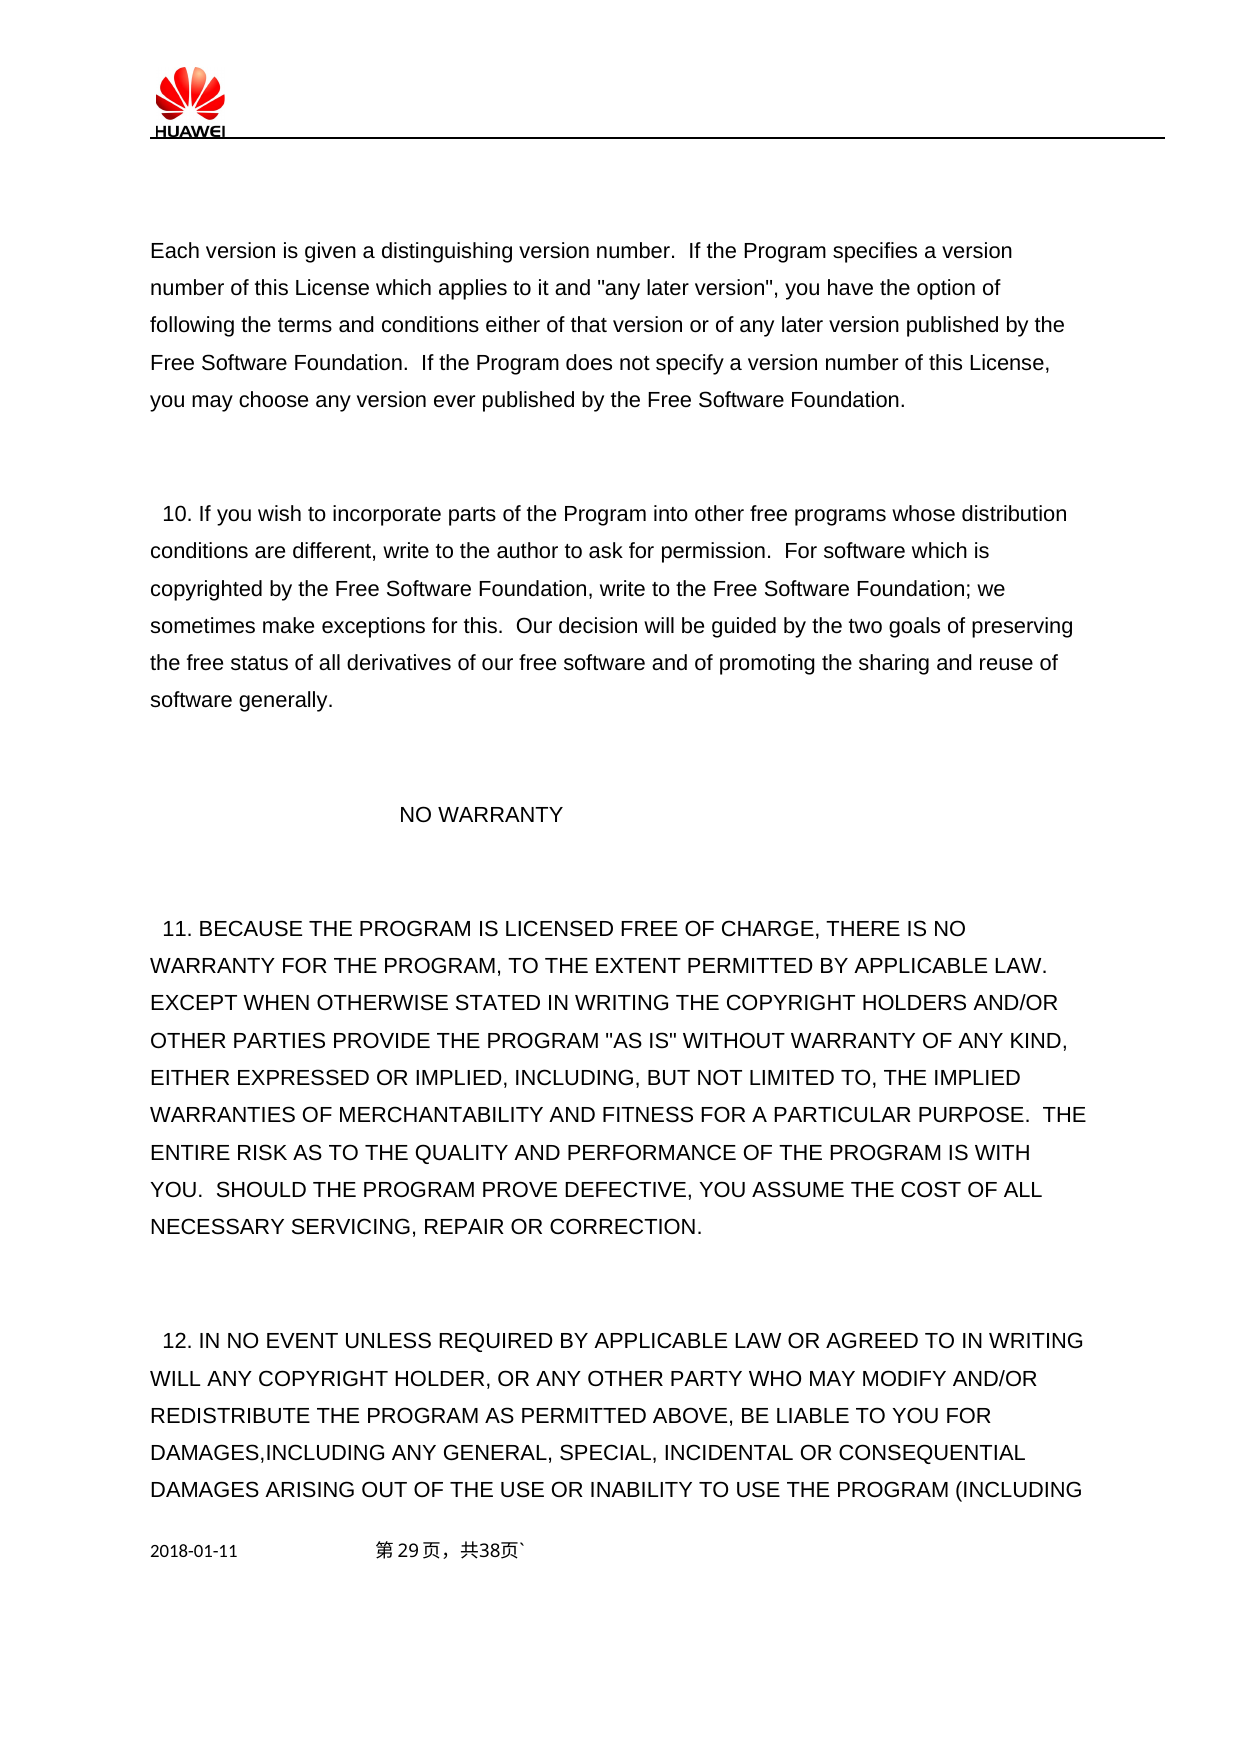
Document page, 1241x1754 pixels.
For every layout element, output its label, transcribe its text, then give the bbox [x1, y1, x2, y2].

text Each version is given a distinguishing version number. If the Program specifies a version number of this License which applies to it and "any later version", you have the option of following the terms and conditions either of that version or of any later version published by the Free Software Foundation. If the Program does not specify a version number of this License, you may choose any version ever published by the Free Software Foundation. [150, 234, 1090, 416]
text 10. If you wish to incorporate parts of the Program into other free programs whose distribution conditions are different, write to the author to ask for permission. For software which is copyrighted by the Free Software Foundation, write to the Free Software Foundation; we sometimes make exceptions for this. Our decision will be guided by the two goals of preserving the free status of all derivatives of our free software and of promoting the sharing and reuse of software generally. [150, 497, 1090, 716]
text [150, 1324, 1090, 1506]
text 11. BECAUSE THE PROGRAM IS LICENSED FREE OF CHARGE, THERE IS NO WARRANTY FOR THE PROGRAM, TO THE EXTENT PERMITTED BY APPLICABLE LAW. EXCEPT WHEN OTHERWISE STATED IN WRITING THE COPYRIGHT HOLDERS AND/OR OTHER PARTIES PROVIDE THE PROGRAM "AS IS" WITHOUT WARRANTY OF ANY KIND, EITHER EXPRESSED OR IMPLIED, INCLUDING, BUT NOT LIMITED TO, THE IMPLIED WARRANTIES OF MERCHANTABILITY AND FITNESS FOR A PARTICULAR PURPOSE. THE ENTIRE RISK AS TO THE QUALITY AND PERFORMANCE OF THE PROGRAM IS WITH YOU. SHOULD THE PROGRAM PROVE DEFECTIVE, YOU ASSUME THE COST OF ALL NECESSARY SERVICING, REPAIR OR CORRECTION. [150, 912, 1090, 1243]
picture [156, 67, 225, 137]
text NO WARRANTY [150, 798, 1090, 830]
